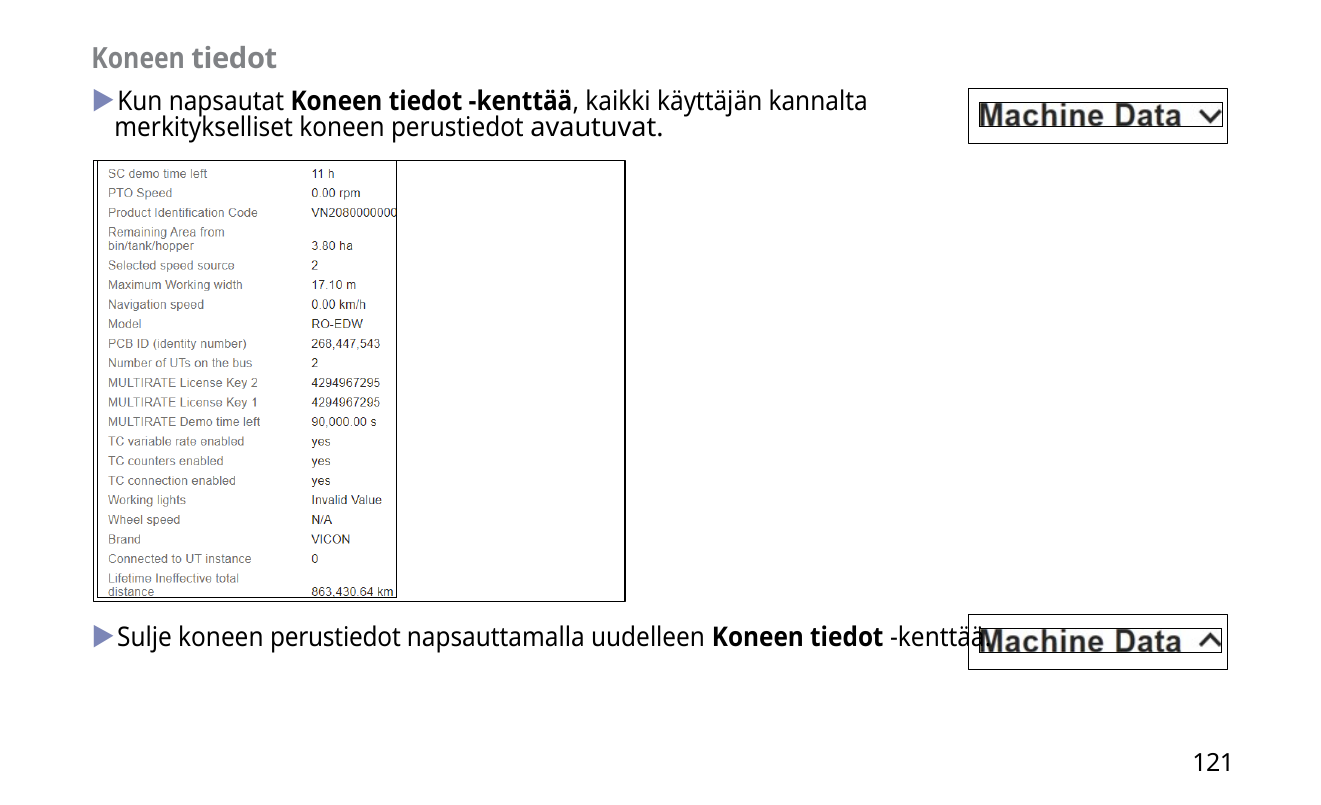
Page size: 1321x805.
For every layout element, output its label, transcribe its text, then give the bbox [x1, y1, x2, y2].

picture [98, 161, 396, 174]
list Kun napsautat Koneen tiedot -kenttää, kaikki käyttäjän kannalta merkitykselliset koneen perustiedot avautuvat. [91, 87, 955, 145]
picture [980, 103, 1222, 126]
list Sulje koneen perustiedot napsauttamalla uudelleen Koneen tiedot -kenttää. [91, 174, 1258, 654]
subtitle Koneen tiedot [91, 37, 1258, 77]
